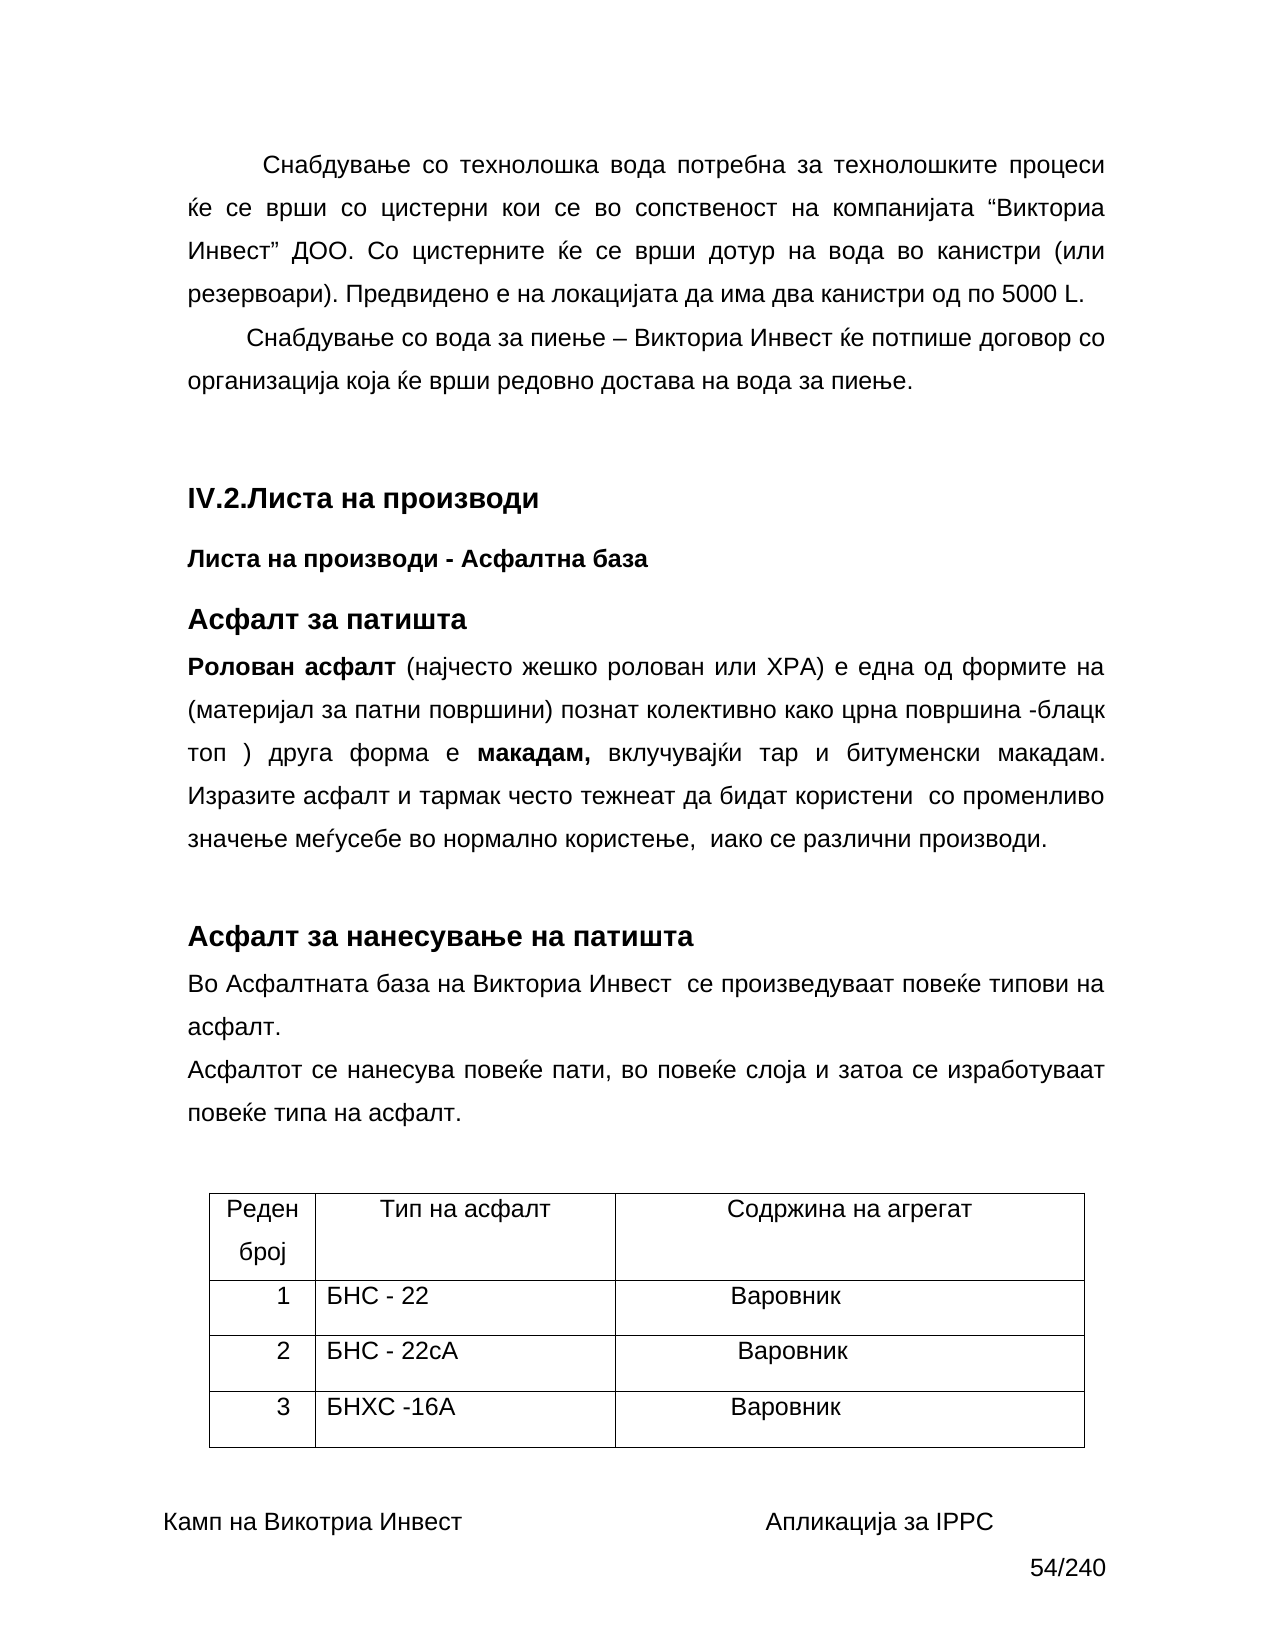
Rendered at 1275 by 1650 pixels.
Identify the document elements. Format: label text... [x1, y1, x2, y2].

table_cell БНС - 22 [316, 1281, 615, 1335]
table_header Реден број [210, 1194, 315, 1280]
text Снабдување со вода за пиење – Викториа Инвест ќе потпише договор со организација која ќе врши редовно достава на вода за пиење. [187, 322, 1106, 394]
table_cell 2 [210, 1336, 315, 1391]
text Асфалт за патишта [187, 602, 1106, 635]
table_cell БНС - 22сА [316, 1336, 615, 1391]
table_cell Варовник [616, 1281, 1084, 1335]
table_cell Варовник [616, 1336, 1084, 1391]
table_header Содржина на агрегат [616, 1194, 1084, 1280]
text Асфалт за нанесување на патишта [187, 919, 1106, 952]
table_cell 1 [210, 1281, 315, 1335]
table_cell БНХС -16А [316, 1392, 615, 1447]
text Во Асфалтната база на Викториа Инвест се произведуваат повеќе типови на асфалт. [187, 969, 1106, 1041]
text Снабдување со технолошка вода потребна за технолошките процеси ќе се врши со цистерни кои се во сопственост на компанијата “Викториа Инвест” ДОО. Со цистерните ќе се врши дотур на вода во канистри (или резервоари). Предвидено е на локацијата да има два канистри од по 5000 L. [187, 150, 1106, 308]
text IV.2.Листа на производи [187, 481, 1106, 514]
text Листа на производи - Асфалтна база [187, 544, 1106, 572]
table_cell 3 [210, 1392, 315, 1447]
text Асфалтот се нанесува повеќе пати, во повеќе слоја и затоа се изработуваат повеќе типа на асфалт. [187, 1055, 1106, 1127]
text Ролован асфалт (најчесто жешко ролован или ХРА) е една од формите на (материјал за патни површини) познат колективно како црна површина -блацк топ ) друга форма е макадам, вклучувајќи тар и битуменски макадам. Изразите асфалт и тармак често тежнеат да бидат користени со променливо значење меѓусебе во нормално користење, иако се различни производи. [187, 652, 1106, 853]
table_cell Варовник [616, 1392, 1084, 1447]
table_header Тип на асфалт [316, 1194, 615, 1280]
